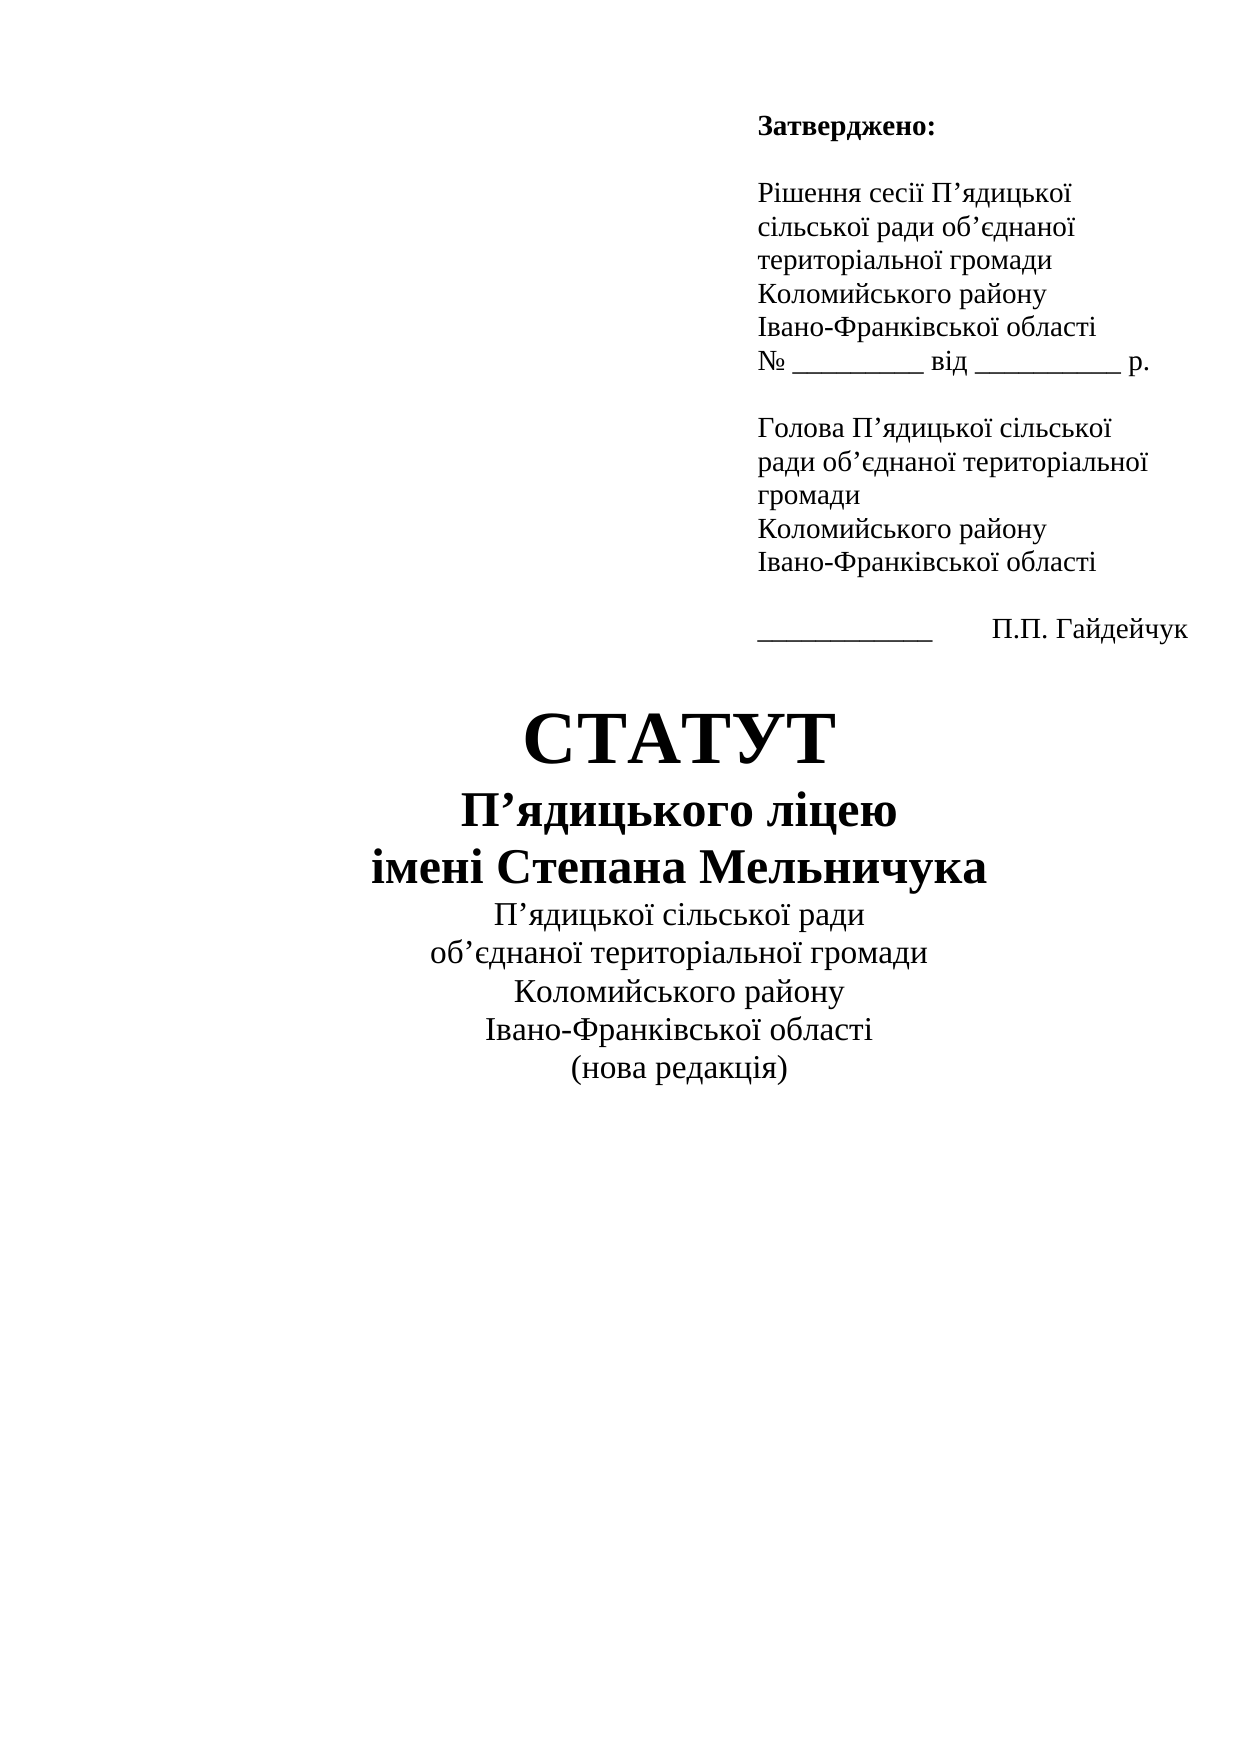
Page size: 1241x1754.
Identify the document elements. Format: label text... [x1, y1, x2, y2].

text Рішення сесії П’ядицької [757, 175, 1192, 209]
text Івано-Франківської області [219, 1009, 1139, 1048]
text П’ядицького ліцею [219, 779, 1139, 837]
text об’єднаної територіальної громади [219, 933, 1139, 971]
text Голова П’ядицької сільської [757, 410, 1192, 444]
text СТАТУТ [219, 693, 1139, 779]
text Івано-Франківської області [757, 309, 1192, 343]
text Івано-Франківської області [757, 544, 1192, 578]
text П’ядицької сільської ради [219, 894, 1139, 933]
text Коломийського району [757, 276, 1192, 309]
text Коломийського району [219, 971, 1139, 1009]
text № _________ від __________ р. [757, 343, 1192, 377]
text ради об’єднаної територіальної громади [757, 444, 1192, 511]
text ____________ П.П. Гайдейчук [757, 611, 1192, 645]
text (нова редакція) [219, 1048, 1139, 1086]
text імені Степана Мельничука [219, 837, 1139, 894]
text сільської ради об’єднаної територіальної громади [757, 209, 1192, 276]
text Коломийського району [757, 511, 1192, 544]
text Затверджено: [757, 108, 1192, 142]
